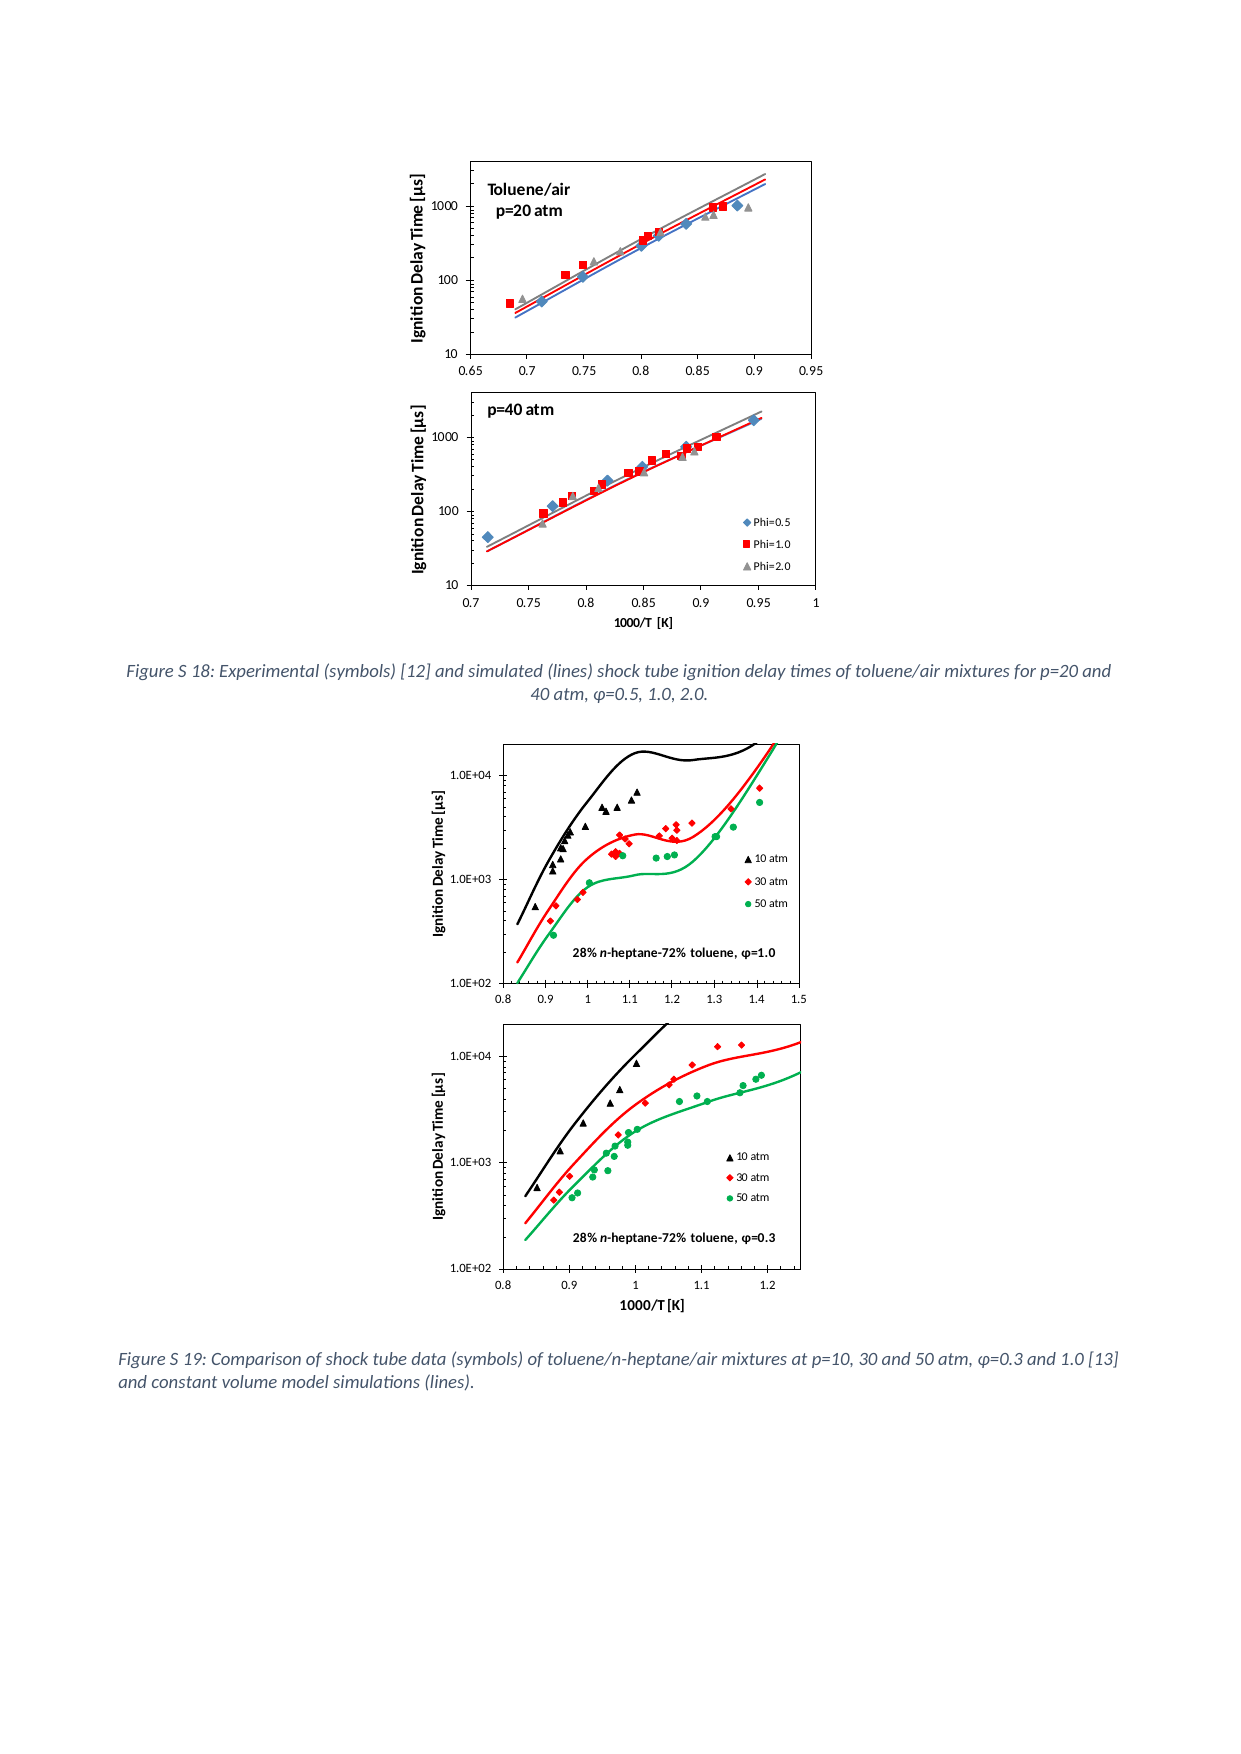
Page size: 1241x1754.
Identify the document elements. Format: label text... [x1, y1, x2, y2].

text Figure S 19: Comparison of shock tube data (symbols) of toluene/n-heptane/air mixtures at p=10, 30 and 50 atm, φ=0.3 and 1.0 [13] and constant volume model simulations (lines). [118, 1347, 1122, 1393]
text Figure S 18: Experimental (symbols) [12] and simulated (lines) shock tube ignition delay times of toluene/air mixtures for p=20 and 40 atm, φ=0.5, 1.0, 2.0. [118, 660, 1122, 706]
